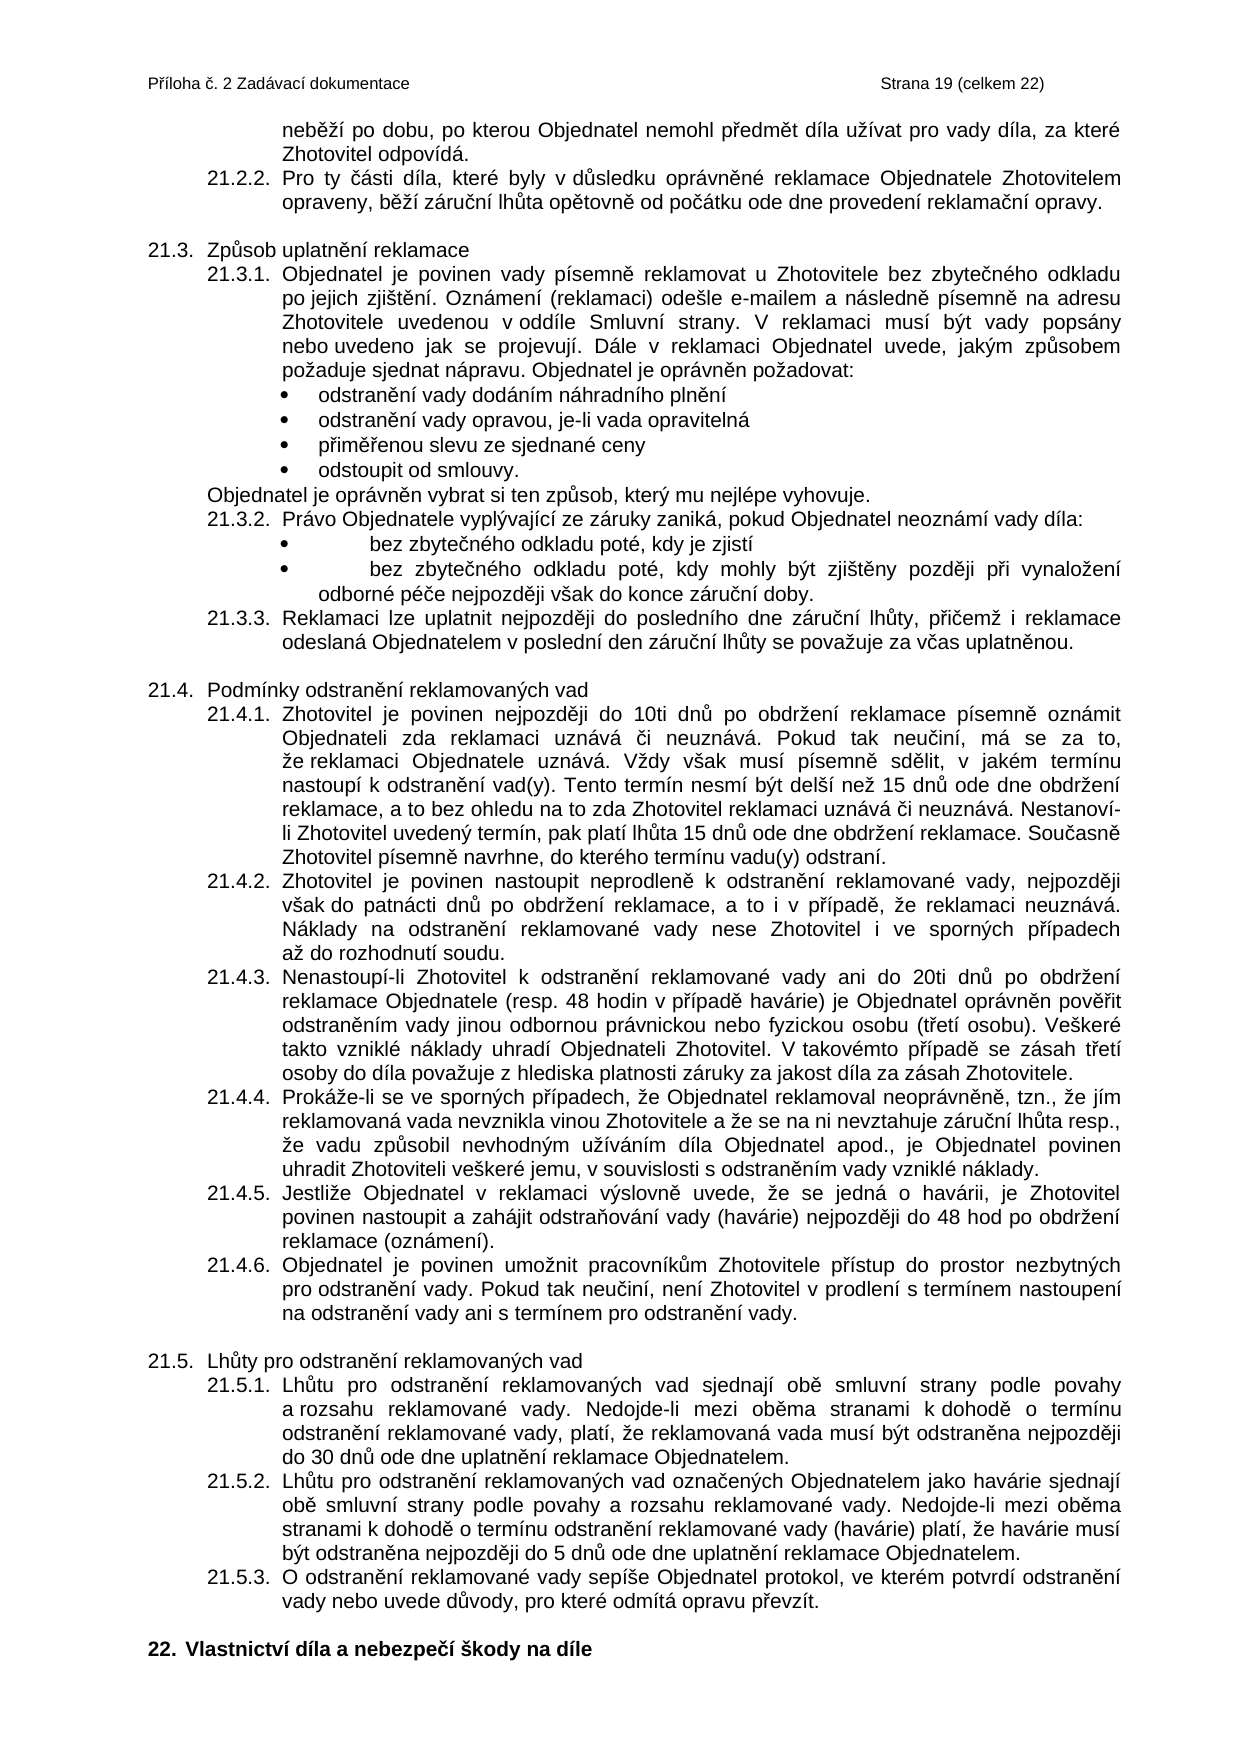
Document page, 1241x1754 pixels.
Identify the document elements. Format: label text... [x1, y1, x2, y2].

list Jestliže Objednatel v reklamaci výslovně uvede, že se jedná o havárii, je Zhotovitel povinen nastoupit a zahájit odstraňování vady (havárie) nejpozději do 48 hod po obdržení reklamace (oznámení). [207, 1181, 1122, 1252]
list Podmínky odstranění reklamovaných vad [148, 677, 1122, 701]
list Vlastnictví díla a nebezpečí škody na díle [148, 1637, 1122, 1661]
text Objednatel je oprávněn vybrat si ten způsob, který mu nejlépe vyhovuje. [207, 482, 1122, 507]
list Nenastoupí-li Zhotovitel k odstranění reklamované vady ani do 20ti dnů po obdržení reklamace Objednatele (resp. 48 hodin v případě havárie) je Objednatel oprávněn pověřit odstraněním vady jinou odbornou právnickou nebo fyzickou osobu (třetí osobu). Veškeré takto vzniklé náklady uhradí Objednateli Zhotovitel. V takovémto případě se zásah třetí osoby do díla považuje z hlediska platnosti záruky za jakost díla za zásah Zhotovitele. [207, 965, 1122, 1085]
list Způsob uplatnění reklamace [148, 238, 1122, 262]
list Pro ty části díla, které byly v důsledku oprávněné reklamace Objednatele Zhotovitelem opraveny, běží záruční lhůta opětovně od počátku ode dne provedení reklamační opravy. [207, 166, 1122, 214]
list odstoupit od smlouvy. [281, 457, 1122, 482]
list Reklamaci lze uplatnit nejpozději do posledního dne záruční lhůty, přičemž i reklamace odeslaná Objednatelem v poslední den záruční lhůty se považuje za včas uplatněnou. [207, 606, 1122, 653]
list odstranění vady dodáním náhradního plnění [281, 382, 1122, 407]
list Objednatel je povinen vady písemně reklamovat u Zhotovitele bez zbytečného odkladu po jejich zjištění. Oznámení (reklamaci) odešle e-mailem a následně písemně na adresu Zhotovitele uvedenou v oddíle Smluvní strany. V reklamaci musí být vady popsány nebo uvedeno jak se projevují. Dále v reklamaci Objednatel uvede, jakým způsobem požaduje sjednat nápravu. Objednatel je oprávněn požadovat: [207, 262, 1122, 382]
list Zhotovitel je povinen nastoupit neprodleně k odstranění reklamované vady, nejpozději však do patnácti dnů po obdržení reklamace, a to i v případě, že reklamaci neuznává. Náklady na odstranění reklamované vady nese Zhotovitel i ve sporných případech až do rozhodnutí soudu. [207, 869, 1122, 965]
list Objednatel je povinen umožnit pracovníkům Zhotovitele přístup do prostor nezbytných pro odstranění vady. Pokud tak neučiní, není Zhotovitel v prodlení s termínem nastoupení na odstranění vady ani s termínem pro odstranění vady. [207, 1252, 1122, 1324]
list Zhotovitel je povinen nejpozději do 10ti dnů po obdržení reklamace písemně oznámit Objednateli zda reklamaci uznává či neuznává. Pokud tak neučiní, má se za to, že reklamaci Objednatele uznává. Vždy však musí písemně sdělit, v jakém termínu nastoupí k odstranění vad(y). Tento termín nesmí být delší než 15 dnů ode dne obdržení reklamace, a to bez ohledu na to zda Zhotovitel reklamaci uznává či neuznává. Nestanoví-li Zhotovitel uvedený termín, pak platí lhůta 15 dnů ode dne obdržení reklamace. Současně Zhotovitel písemně navrhne, do kterého termínu vadu(y) odstraní. [207, 701, 1122, 869]
list přiměřenou slevu ze sjednané ceny [281, 432, 1122, 457]
list odstranění vady opravou, je-li vada opravitelná [281, 407, 1122, 432]
list Lhůty pro odstranění reklamovaných vad [148, 1349, 1122, 1373]
list Lhůtu pro odstranění reklamovaných vad označených Objednatelem jako havárie sjednají obě smluvní strany podle povahy a rozsahu reklamované vady. Nedojde-li mezi oběma stranami k dohodě o termínu odstranění reklamované vady (havárie) platí, že havárie musí být odstraněna nejpozději do 5 dnů ode dne uplatnění reklamace Objednatelem. [207, 1469, 1122, 1565]
list bez zbytečného odkladu poté, kdy je zjistí [281, 531, 1122, 556]
list Prokáže-li se ve sporných případech, že Objednatel reklamoval neoprávněně, tzn., že jím reklamovaná vada nevznikla vinou Zhotovitele a že se na ni nevztahuje záruční lhůta resp., že vadu způsobil nevhodným užíváním díla Objednatel apod., je Objednatel povinen uhradit Zhotoviteli veškeré jemu, v souvislosti s odstraněním vady vzniklé náklady. [207, 1085, 1122, 1181]
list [207, 118, 1122, 166]
list O odstranění reklamované vady sepíše Objednatel protokol, ve kterém potvrdí odstranění vady nebo uvede důvody, pro které odmítá opravu převzít. [207, 1565, 1122, 1613]
list Lhůtu pro odstranění reklamovaných vad sjednají obě smluvní strany podle povahy a rozsahu reklamované vady. Nedojde-li mezi oběma stranami k dohodě o termínu odstranění reklamované vady, platí, že reklamovaná vada musí být odstraněna nejpozději do 30 dnů ode dne uplatnění reklamace Objednatelem. [207, 1373, 1122, 1469]
list Právo Objednatele vyplývající ze záruky zaniká, pokud Objednatel neoznámí vady díla: [207, 507, 1122, 531]
list bez zbytečného odkladu poté, kdy mohly být zjištěny později při vynaložení odborné péče nejpozději však do konce záruční doby. [281, 556, 1122, 606]
